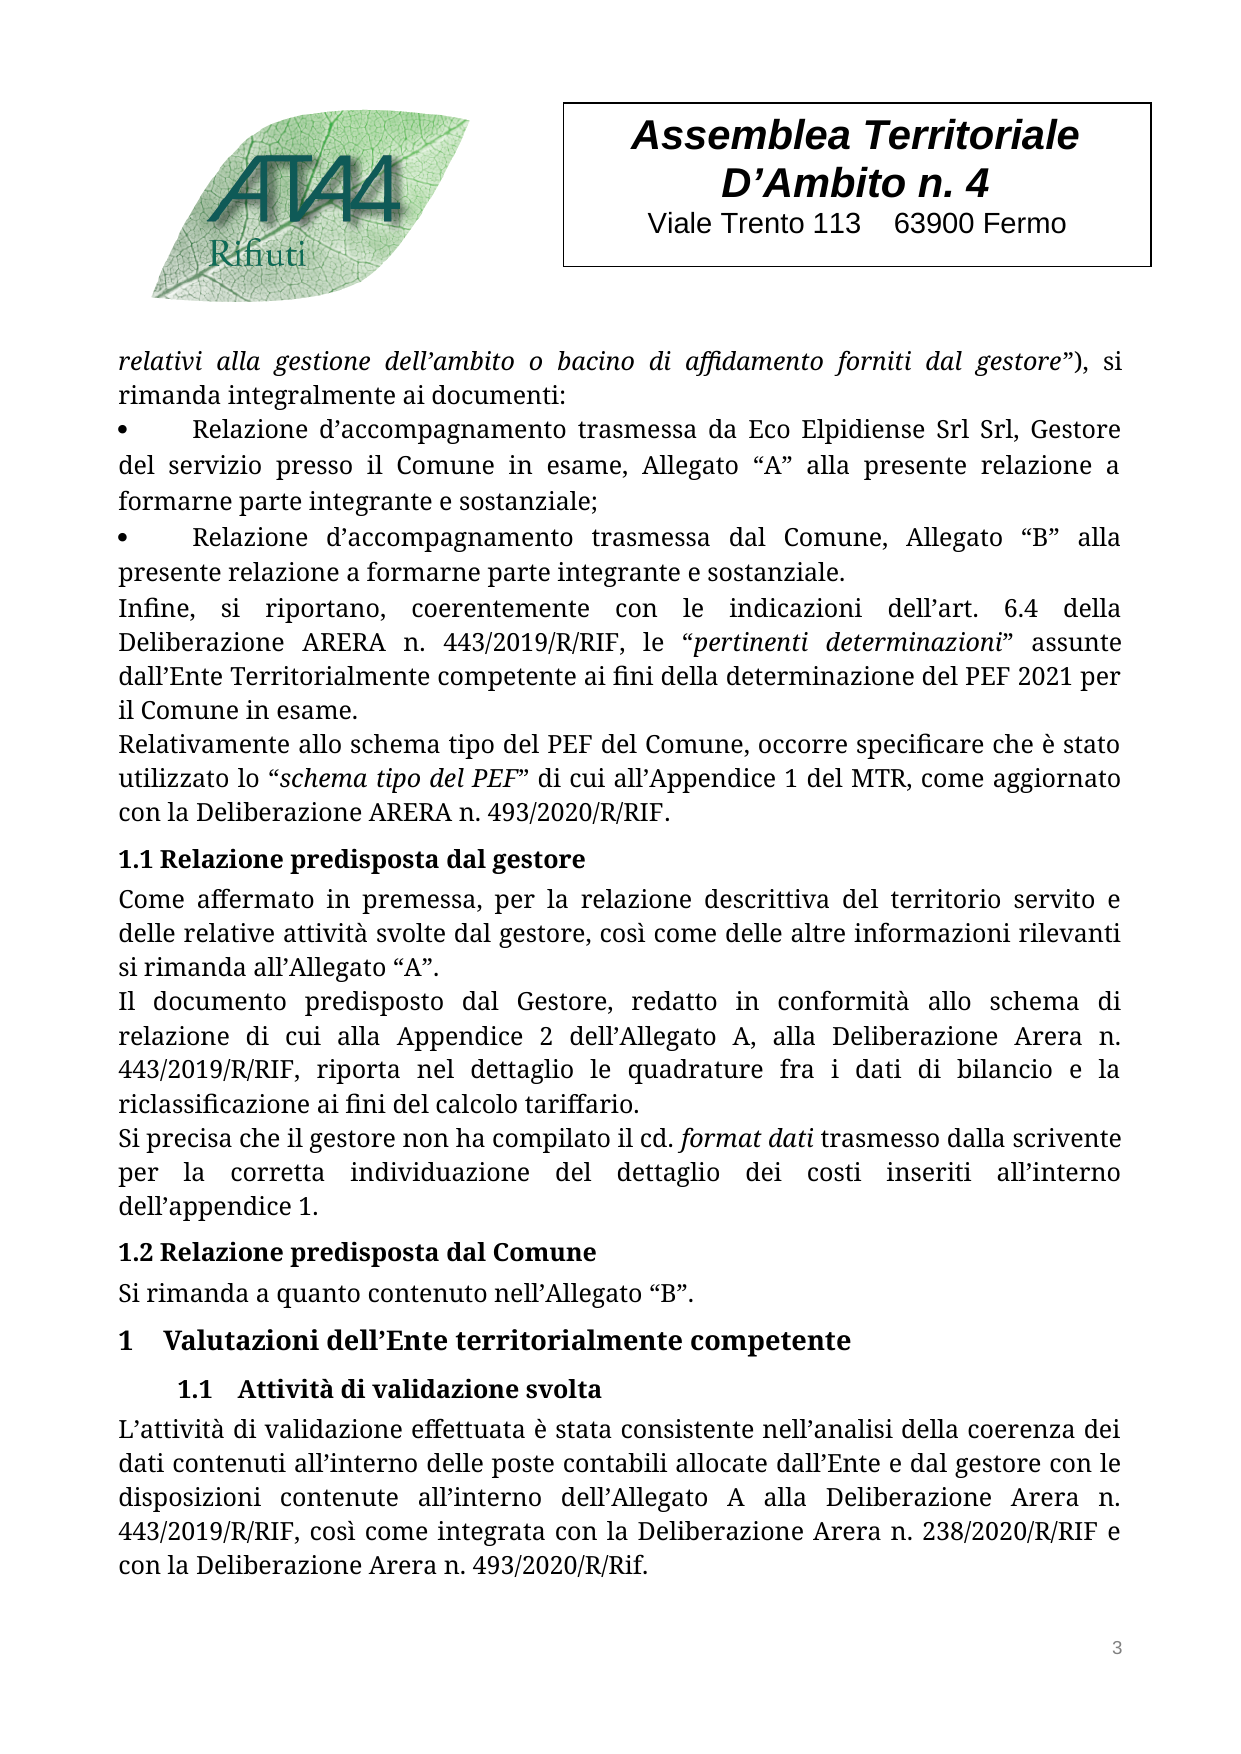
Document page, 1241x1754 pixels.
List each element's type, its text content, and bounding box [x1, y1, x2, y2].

text Si precisa che il gestore non ha compilato il cd. format dati trasmesso dalla scrivente per la corretta individuazione del dettaglio dei costi inseriti all’interno dell’appendice 1. [118, 1120, 1122, 1222]
subtitle 1.1 Relazione predisposta dal gestore [118, 842, 1122, 876]
text Come affermato in premessa, per la relazione descrittiva del territorio servito e delle relative attività svolte dal gestore, così come delle altre informazioni rilevanti si rimanda all’Allegato “A”. [118, 882, 1122, 984]
subtitle Valutazioni dell’Ente territorialmente competente [118, 1322, 1122, 1359]
text Si rimanda a quanto contenuto nell’Allegato “B”. [118, 1275, 1122, 1309]
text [118, 344, 1122, 412]
list Relazione d’accompagnamento trasmessa da Eco Elpidiense Srl Srl, Gestore del servizio presso il Comune in esame, Allegato “A” alla presente relazione a formarne parte integrante e sostanziale; [118, 412, 1122, 517]
text Relativamente allo schema tipo del PEF del Comune, occorre specificare che è stato utilizzato lo “schema tipo del PEF” di cui all’Appendice 1 del MTR, come aggiornato con la Deliberazione ARERA n. 493/2020/R/RIF. [118, 727, 1122, 829]
text Infine, si riportano, coerentemente con le indicazioni dell’art. 6.4 della Deliberazione ARERA n. 443/2019/R/RIF, le “pertinenti determinazioni” assunte dall’Ente Territorialmente competente ai fini della determinazione del PEF 2021 per il Comune in esame. [118, 591, 1122, 727]
list Relazione d’accompagnamento trasmessa dal Comune, Allegato “B” alla presente relazione a formarne parte integrante e sostanziale. [118, 519, 1122, 589]
subtitle 1.2 Relazione predisposta dal Comune [118, 1235, 1122, 1269]
text Il documento predisposto dal Gestore, redatto in conformità allo schema di relazione di cui alla Appendice 2 dell’Allegato A, alla Deliberazione Arera n. 443/2019/R/RIF, riporta nel dettaglio le quadrature fra i dati di bilancio e la riclassificazione ai fini del calcolo tariffario. [118, 984, 1122, 1120]
text L’attività di validazione effettuata è stata consistente nell’analisi della coerenza dei dati contenuti all’interno delle poste contabili allocate dall’Ente e dal gestore con le disposizioni contenute all’interno dell’Allegato A alla Deliberazione Arera n. 443/2019/R/RIF, così come integrata con la Deliberazione Arera n. 238/2020/R/RIF e con la Deliberazione Arera n. 493/2020/R/Rif. [118, 1412, 1122, 1582]
subtitle Attività di validazione svolta [177, 1371, 1122, 1405]
